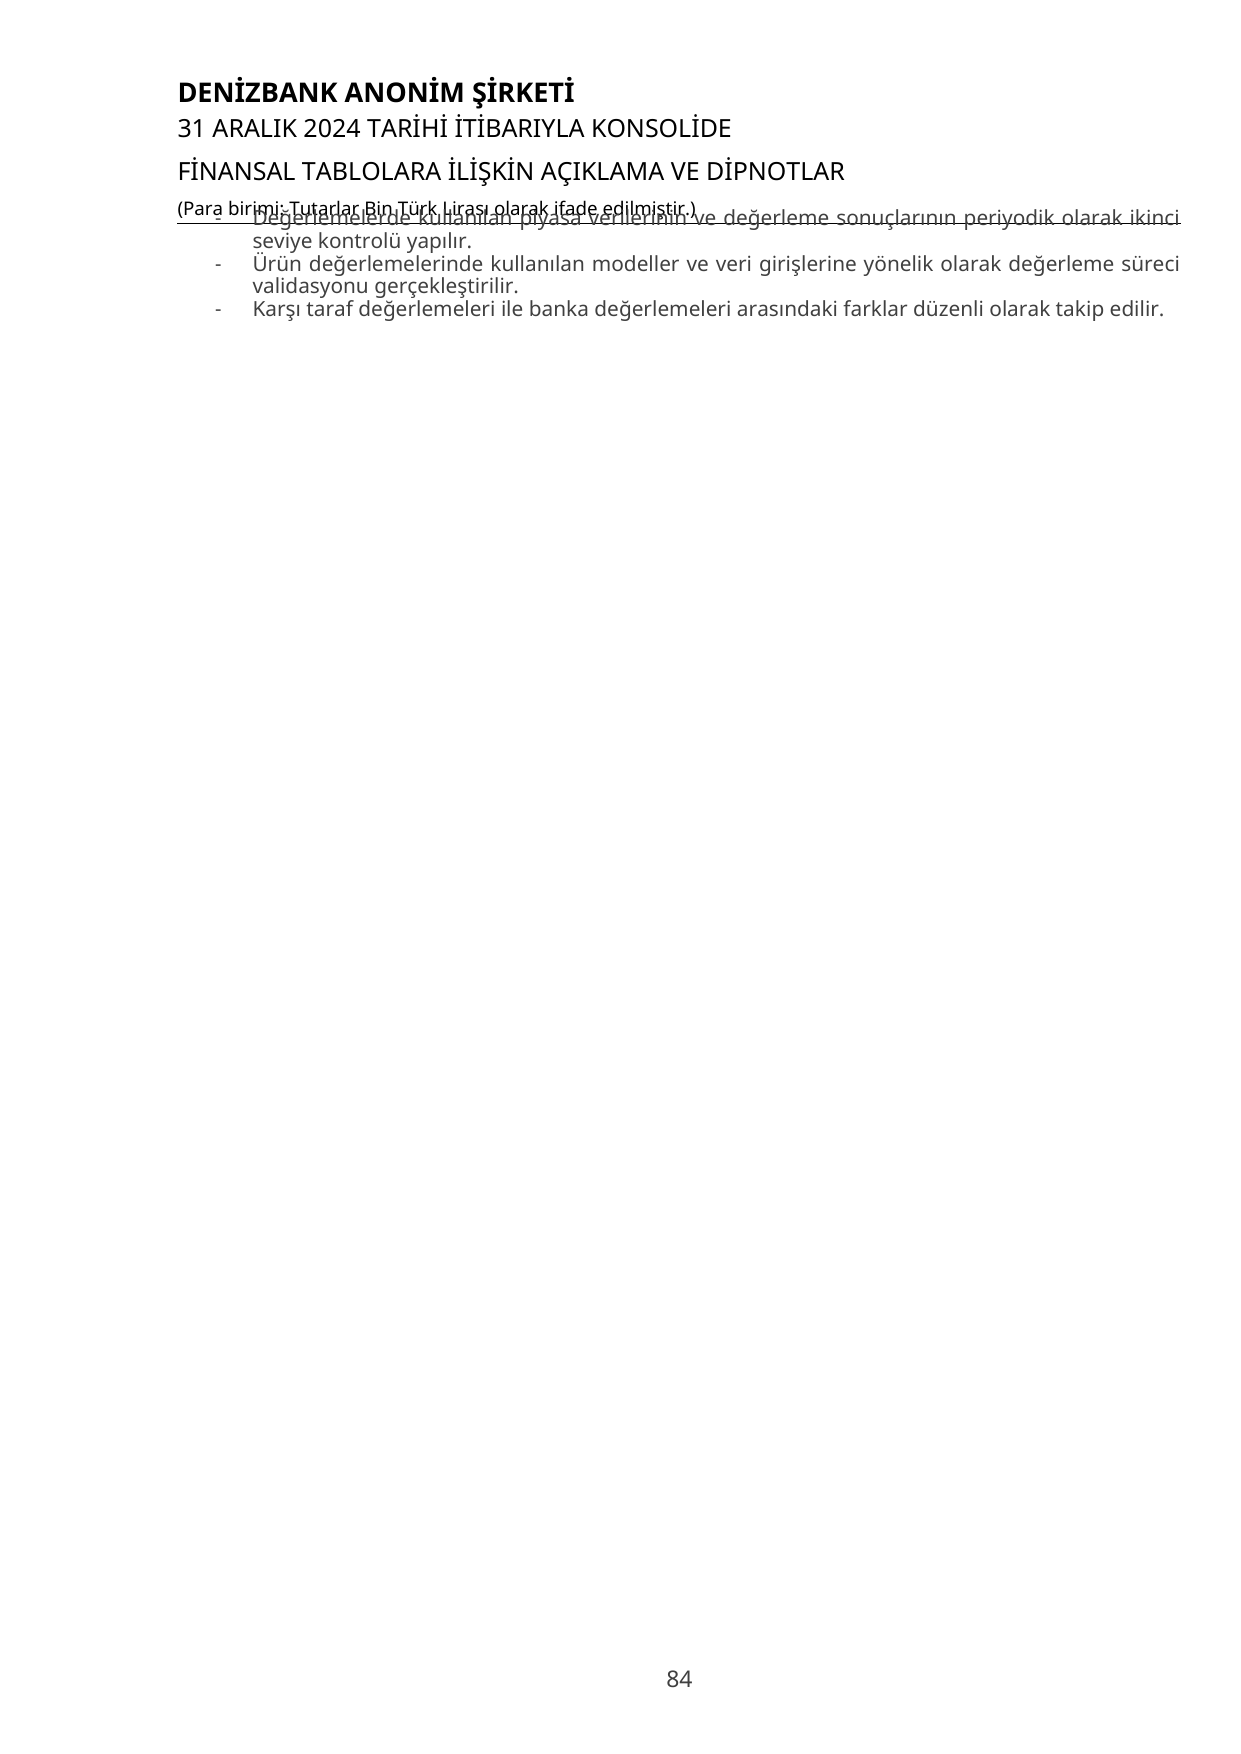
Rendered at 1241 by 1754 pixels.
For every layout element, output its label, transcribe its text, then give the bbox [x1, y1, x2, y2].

list Karşı taraf değerlemeleri ile banka değerlemeleri arasındaki farklar düzenli olarak takip edilir. [215, 298, 1181, 321]
list Değerlemelerde kullanılan piyasa verilerinin ve değerleme sonuçlarının periyodik olarak ikinci seviye kontrolü yapılır. [215, 207, 1181, 253]
list Ürün değerlemelerinde kullanılan modeller ve veri girişlerine yönelik olarak değerleme süreci validasyonu gerçekleştirilir. [215, 253, 1181, 298]
